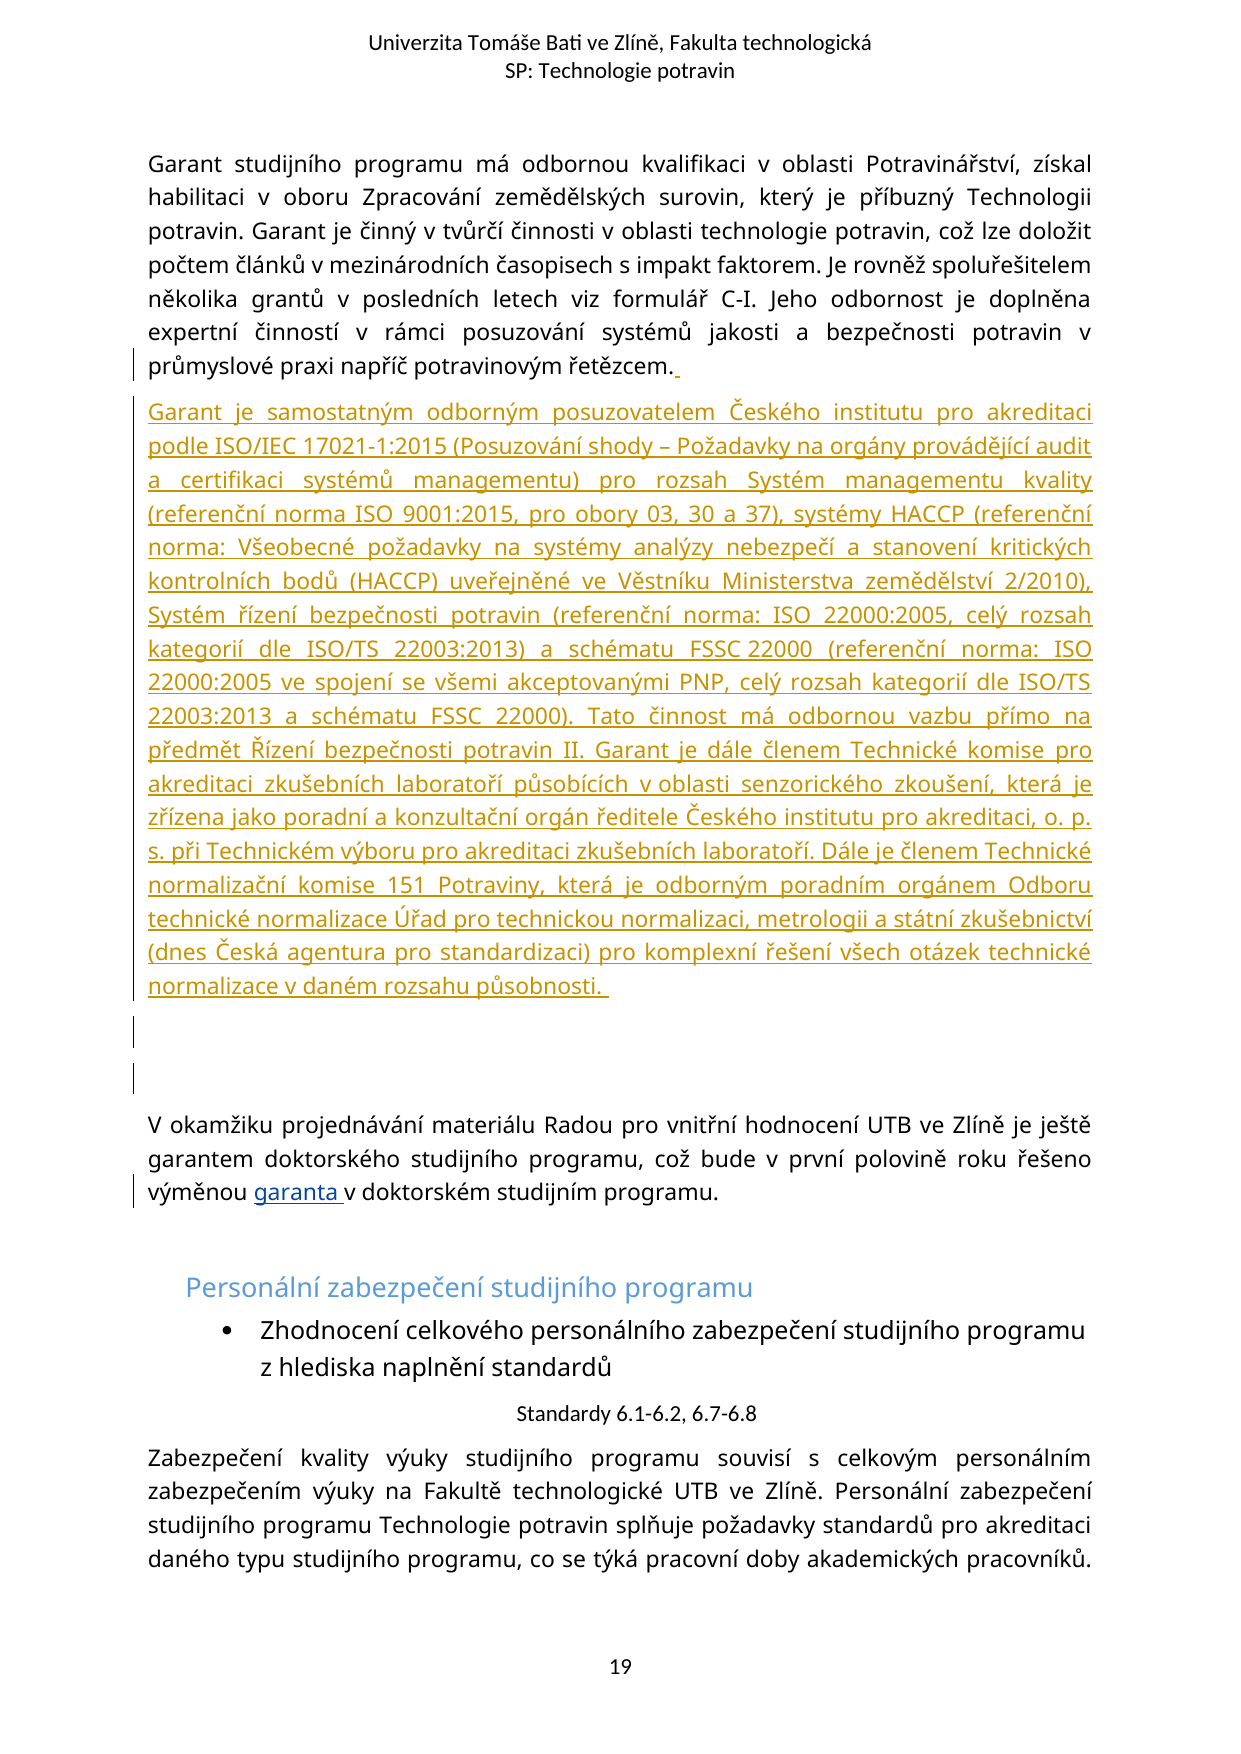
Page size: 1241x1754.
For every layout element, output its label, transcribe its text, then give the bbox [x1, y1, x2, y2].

subtitle Zhodnocení celkového personálního zabezpečení studijního programu z hlediska naplnění standardů [223, 1313, 1093, 1384]
text Garant studijního programu má odbornou kvalifikaci v oblasti Potravinářství, získal habilitaci v oboru Zpracování zemědělských surovin, který je příbuzný Technologii potravin. Garant je činný v tvůrčí činnosti v oblasti technologie potravin, což lze doložit počtem článků v mezinárodních časopisech s impakt faktorem. Je rovněž spoluřešitelem několika grantů v posledních letech viz formulář C-I. Jeho odbornost je doplněna expertní činností v rámci posuzování systémů jakosti a bezpečnosti potravin v průmyslové praxi napříč potravinovým řetězcem. [148, 148, 1093, 381]
subtitle Personální zabezpečení studijního programu [185, 1269, 1093, 1306]
text Standardy 6.1-6.2, 6.7-6.8 [148, 1399, 1093, 1427]
text V okamžiku projednávání materiálu Radou pro vnitřní hodnocení UTB ve Zlíně je ještě garantem doktorského studijního programu, což bude v první polovině roku řešeno výměnou v doktorském studijním programu. [148, 1109, 1093, 1208]
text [148, 1442, 1093, 1574]
